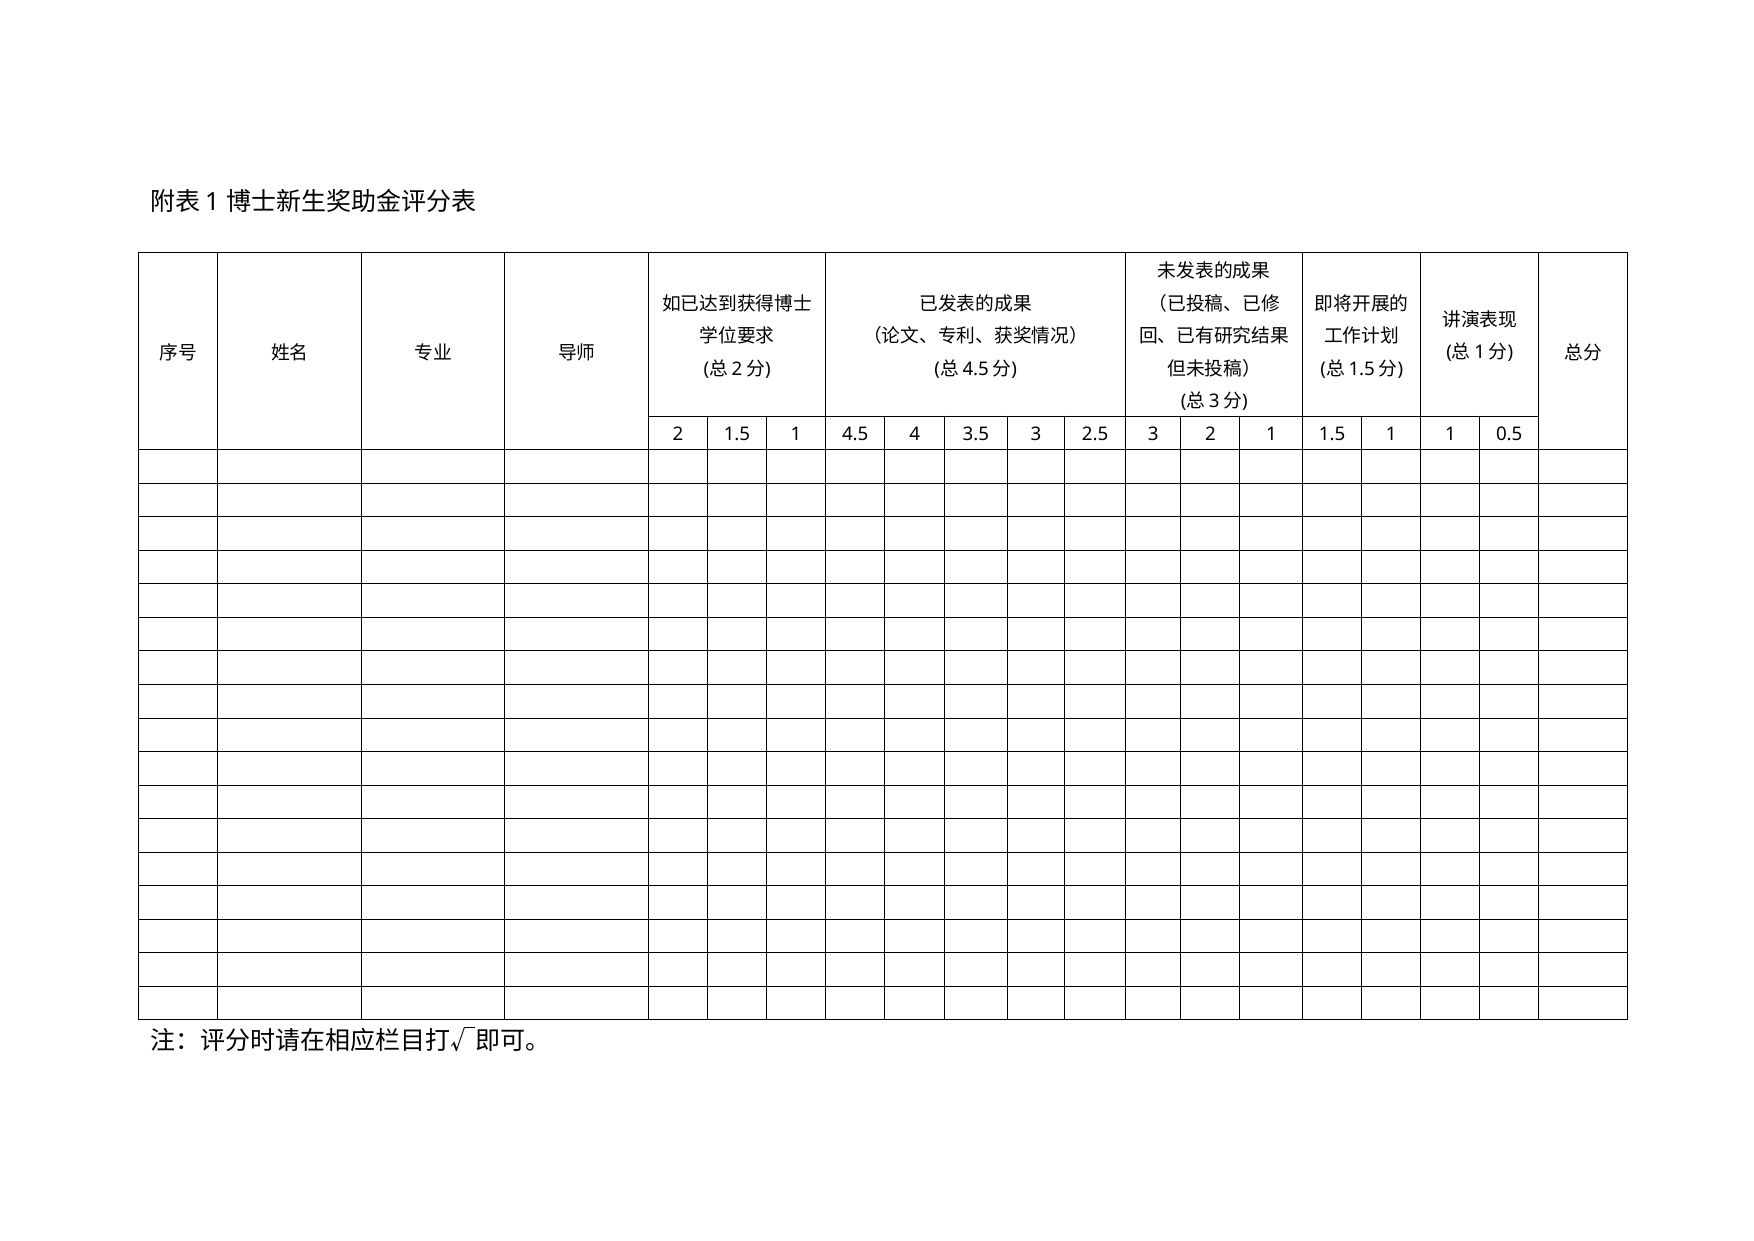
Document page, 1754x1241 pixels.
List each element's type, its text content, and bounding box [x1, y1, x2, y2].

table_cell [1539, 719, 1627, 751]
table_cell [649, 484, 707, 516]
table_cell 3 [1126, 417, 1180, 449]
table_header 即将开展的工作计划 (总1.5分) [1303, 253, 1420, 416]
table_cell [1065, 484, 1125, 516]
table_cell [1480, 551, 1538, 583]
table_cell [218, 853, 361, 885]
table_cell [1065, 651, 1125, 684]
table_cell [1539, 752, 1627, 784]
table_cell [1480, 618, 1538, 650]
table_cell [1126, 651, 1180, 684]
table_cell [1421, 953, 1479, 986]
table_cell [885, 853, 944, 885]
table_cell [1480, 752, 1538, 784]
table_cell [1421, 886, 1479, 919]
table_cell [708, 584, 766, 617]
table_cell [708, 618, 766, 650]
table_cell [1362, 953, 1420, 986]
table_cell [362, 920, 504, 952]
table_cell [1065, 752, 1125, 784]
table_cell [649, 685, 707, 717]
table_header 总分 [1539, 253, 1627, 449]
table_cell [767, 651, 825, 684]
table_cell [767, 886, 825, 919]
table_cell [218, 752, 361, 784]
table_cell [362, 953, 504, 986]
table_cell [708, 551, 766, 583]
table_cell [1008, 920, 1064, 952]
table_cell [1008, 987, 1064, 1019]
table_cell [1240, 484, 1302, 516]
table_cell [708, 953, 766, 986]
table_cell [1421, 920, 1479, 952]
table_cell [767, 551, 825, 583]
table_cell [139, 651, 217, 684]
table_cell [708, 786, 766, 818]
table_cell [945, 618, 1007, 650]
table_cell 1.5 [708, 417, 766, 449]
table_cell 4.5 [826, 417, 884, 449]
table_cell [1181, 450, 1239, 483]
table_cell [505, 719, 648, 751]
table_cell [649, 584, 707, 617]
table_cell 2 [1181, 417, 1239, 449]
table_cell [1480, 953, 1538, 986]
table_cell [826, 651, 884, 684]
table_cell [1539, 920, 1627, 952]
table_cell [1362, 920, 1420, 952]
table_cell [1421, 685, 1479, 717]
table_cell [885, 685, 944, 717]
table_cell [139, 953, 217, 986]
table_cell [708, 819, 766, 852]
table_cell [1480, 719, 1538, 751]
table_cell [362, 551, 504, 583]
table_cell [708, 752, 766, 784]
table_cell [885, 484, 944, 516]
table_cell [1181, 920, 1239, 952]
table_cell [1480, 584, 1538, 617]
table_cell [505, 886, 648, 919]
table_cell [1303, 719, 1361, 751]
table_cell [708, 651, 766, 684]
table_cell [885, 719, 944, 751]
table_cell [362, 450, 504, 483]
table_cell [1421, 719, 1479, 751]
table_cell [1539, 786, 1627, 818]
table_cell [1362, 484, 1420, 516]
table_cell [505, 853, 648, 885]
table_cell [1539, 886, 1627, 919]
table_cell [1240, 685, 1302, 717]
table_cell [505, 450, 648, 483]
table_cell [139, 618, 217, 650]
table_cell [1303, 886, 1361, 919]
table_cell [1362, 685, 1420, 717]
table_cell [826, 551, 884, 583]
table_cell [826, 853, 884, 885]
table_cell [1362, 987, 1420, 1019]
text 注：评分时请在相应栏目打√即可。 [150, 1020, 1554, 1057]
table_cell [139, 786, 217, 818]
table_cell [1421, 450, 1479, 483]
table_cell [362, 987, 504, 1019]
table_cell [505, 987, 648, 1019]
table_cell [1181, 987, 1239, 1019]
table_cell [1539, 987, 1627, 1019]
table_cell [1126, 685, 1180, 717]
table_cell [1181, 484, 1239, 516]
table_cell [826, 886, 884, 919]
table_cell [505, 953, 648, 986]
table_cell 0.5 [1480, 417, 1538, 449]
table_cell [505, 651, 648, 684]
table_cell [362, 685, 504, 717]
table_cell [1303, 786, 1361, 818]
table_cell [1240, 886, 1302, 919]
table_cell [1126, 987, 1180, 1019]
table_cell [1362, 517, 1420, 550]
table_cell [1065, 685, 1125, 717]
table_cell [945, 484, 1007, 516]
table_cell [1008, 584, 1064, 617]
table_cell [1362, 886, 1420, 919]
table_cell [1421, 752, 1479, 784]
table_cell [505, 685, 648, 717]
table_cell [767, 719, 825, 751]
table_cell [1181, 685, 1239, 717]
table_cell [1126, 886, 1180, 919]
table_cell [139, 584, 217, 617]
table_cell [1008, 685, 1064, 717]
table_cell [945, 551, 1007, 583]
table_cell [1303, 685, 1361, 717]
table_cell [1421, 651, 1479, 684]
table_cell [826, 920, 884, 952]
table_cell [708, 920, 766, 952]
table_cell [767, 584, 825, 617]
table_cell [885, 618, 944, 650]
table_cell [945, 886, 1007, 919]
table_cell [885, 551, 944, 583]
table_cell [767, 484, 825, 516]
table_cell [885, 920, 944, 952]
table_cell [1303, 987, 1361, 1019]
table_cell [1126, 920, 1180, 952]
table_cell [1421, 484, 1479, 516]
table_cell [649, 450, 707, 483]
table_cell [1240, 786, 1302, 818]
table_cell [1008, 517, 1064, 550]
table_cell [945, 517, 1007, 550]
table_cell [1181, 651, 1239, 684]
table_cell [218, 685, 361, 717]
table_cell [505, 786, 648, 818]
table_cell [826, 953, 884, 986]
table_cell [649, 953, 707, 986]
table_cell [1126, 953, 1180, 986]
table_cell [1303, 752, 1361, 784]
table_cell [1539, 584, 1627, 617]
table_cell [505, 819, 648, 852]
table_cell [1181, 584, 1239, 617]
table_cell [649, 786, 707, 818]
table_cell [362, 584, 504, 617]
table_cell [1065, 920, 1125, 952]
table_cell [826, 685, 884, 717]
table_cell [826, 752, 884, 784]
table_cell [1126, 584, 1180, 617]
table_header 导师 [505, 253, 648, 449]
table_cell [362, 651, 504, 684]
table_cell [1303, 484, 1361, 516]
table_cell [1480, 987, 1538, 1019]
table_cell [362, 517, 504, 550]
table_cell [767, 953, 825, 986]
table_cell [362, 819, 504, 852]
table_cell [945, 685, 1007, 717]
table_cell [708, 719, 766, 751]
table_cell [1303, 584, 1361, 617]
table_cell [1240, 819, 1302, 852]
table_cell [1240, 953, 1302, 986]
table_cell [218, 618, 361, 650]
table_header 已发表的成果 （论文、专利、获奖情况） (总4.5分) [826, 253, 1125, 416]
table_cell 2.5 [1065, 417, 1125, 449]
table_cell [945, 450, 1007, 483]
table_cell [649, 853, 707, 885]
table_cell [1362, 819, 1420, 852]
table_cell [362, 752, 504, 784]
table_cell [826, 819, 884, 852]
table_cell [1480, 685, 1538, 717]
table_cell [1539, 618, 1627, 650]
table_cell [885, 651, 944, 684]
table_cell [505, 484, 648, 516]
table_cell [708, 450, 766, 483]
table_cell [1480, 651, 1538, 684]
table_cell [1421, 786, 1479, 818]
table_cell [1362, 853, 1420, 885]
table_cell [1181, 853, 1239, 885]
table_cell [139, 517, 217, 550]
table_cell [1240, 517, 1302, 550]
table_cell [1008, 886, 1064, 919]
table_cell [1065, 819, 1125, 852]
table_cell [1421, 618, 1479, 650]
table_cell [1065, 618, 1125, 650]
table_cell [1126, 786, 1180, 818]
table_cell [139, 450, 217, 483]
table_cell [1362, 752, 1420, 784]
table_cell [218, 484, 361, 516]
table_header 序号 [139, 253, 217, 449]
table_cell [505, 584, 648, 617]
table_cell [218, 551, 361, 583]
table_cell [1303, 517, 1361, 550]
table_header 如已达到获得博士学位要求 (总2分) [649, 253, 825, 416]
table_cell [767, 920, 825, 952]
table_cell [1065, 517, 1125, 550]
table_cell [1303, 953, 1361, 986]
table_cell [1008, 953, 1064, 986]
table_cell [1008, 819, 1064, 852]
table_cell [945, 719, 1007, 751]
table_cell [1065, 853, 1125, 885]
table_cell [708, 484, 766, 516]
table_cell [1181, 719, 1239, 751]
table_cell [708, 853, 766, 885]
table_cell [1362, 651, 1420, 684]
table_cell [1008, 853, 1064, 885]
table_cell [1126, 853, 1180, 885]
table_cell [1126, 719, 1180, 751]
table_cell [1008, 551, 1064, 583]
table_cell [1539, 685, 1627, 717]
table_cell [945, 752, 1007, 784]
table_cell 3.5 [945, 417, 1007, 449]
table_cell [362, 618, 504, 650]
table_cell [218, 517, 361, 550]
table_cell [1240, 450, 1302, 483]
table_cell [885, 953, 944, 986]
table_cell [767, 987, 825, 1019]
table_cell [649, 651, 707, 684]
table_cell [1008, 719, 1064, 751]
table_cell [218, 584, 361, 617]
table_cell [218, 719, 361, 751]
table_cell [945, 584, 1007, 617]
table_cell [767, 752, 825, 784]
table_cell [767, 517, 825, 550]
table_cell [1303, 819, 1361, 852]
table_cell [1240, 719, 1302, 751]
table_cell [1303, 651, 1361, 684]
table_cell [1065, 987, 1125, 1019]
table_cell [945, 853, 1007, 885]
table_header 专业 [362, 253, 504, 449]
table_cell 1 [1240, 417, 1302, 449]
table_cell [1362, 450, 1420, 483]
table_cell [649, 752, 707, 784]
table_cell [885, 819, 944, 852]
table_cell [708, 517, 766, 550]
table_cell [1065, 886, 1125, 919]
table_cell [1480, 517, 1538, 550]
table_cell [505, 517, 648, 550]
table_cell [1539, 484, 1627, 516]
table_cell [1539, 450, 1627, 483]
table_cell [218, 920, 361, 952]
table_cell [1008, 484, 1064, 516]
table_cell [1008, 786, 1064, 818]
table_cell [708, 987, 766, 1019]
table_cell [1065, 450, 1125, 483]
table_cell [649, 987, 707, 1019]
table_cell [1240, 920, 1302, 952]
table_cell [218, 819, 361, 852]
table_cell 3 [1008, 417, 1064, 449]
table_cell [826, 517, 884, 550]
table_cell [767, 853, 825, 885]
table_cell [218, 987, 361, 1019]
table_cell [826, 484, 884, 516]
table_cell [362, 484, 504, 516]
table_cell [1539, 953, 1627, 986]
table_cell [139, 886, 217, 919]
table_cell 1 [1362, 417, 1420, 449]
table_cell [1181, 517, 1239, 550]
table_cell [1126, 752, 1180, 784]
table_cell [1240, 584, 1302, 617]
table_cell [139, 853, 217, 885]
table_cell 1 [767, 417, 825, 449]
table_cell [885, 752, 944, 784]
table_cell [139, 987, 217, 1019]
table_cell [1362, 786, 1420, 818]
table_cell [826, 450, 884, 483]
table_cell [362, 853, 504, 885]
table_cell [1065, 719, 1125, 751]
table_cell [945, 920, 1007, 952]
table_cell [1421, 987, 1479, 1019]
table_cell [1065, 953, 1125, 986]
table_cell [1240, 651, 1302, 684]
table_cell [1126, 819, 1180, 852]
table_cell [1480, 886, 1538, 919]
table_cell [139, 819, 217, 852]
table_header 未发表的成果 （已投稿、已修回、已有研究结果但未投稿） (总3分) [1126, 253, 1302, 416]
table_cell [767, 819, 825, 852]
table_cell [139, 484, 217, 516]
table_cell 1 [1421, 417, 1479, 449]
text 附表1 博士新生奖助金评分表 [150, 181, 1554, 218]
table_cell [1181, 786, 1239, 818]
table_cell [708, 886, 766, 919]
table_cell [649, 618, 707, 650]
table_cell [139, 551, 217, 583]
table_cell [362, 786, 504, 818]
table_cell [1480, 450, 1538, 483]
table_cell [767, 786, 825, 818]
table_cell [885, 517, 944, 550]
table_cell [1181, 752, 1239, 784]
table_cell [1303, 450, 1361, 483]
table_cell [1126, 484, 1180, 516]
table_cell [649, 517, 707, 550]
table_cell [1362, 584, 1420, 617]
table_cell [218, 886, 361, 919]
table_cell 2 [649, 417, 707, 449]
table_cell [218, 450, 361, 483]
table_cell [1480, 853, 1538, 885]
table_cell [1539, 517, 1627, 550]
table_cell [139, 920, 217, 952]
table_cell [1480, 484, 1538, 516]
table_cell [1421, 551, 1479, 583]
table_cell [885, 987, 944, 1019]
table_cell [826, 987, 884, 1019]
table_cell [1539, 551, 1627, 583]
table_cell [649, 551, 707, 583]
table_cell [1008, 618, 1064, 650]
table_cell [1240, 551, 1302, 583]
table_cell 4 [885, 417, 944, 449]
table_cell [649, 886, 707, 919]
table_cell [1303, 920, 1361, 952]
table_cell [505, 920, 648, 952]
table_cell [362, 719, 504, 751]
table_cell [1362, 719, 1420, 751]
table_cell [218, 786, 361, 818]
table_cell [767, 685, 825, 717]
table_cell [505, 551, 648, 583]
table_cell [1181, 551, 1239, 583]
table_header 姓名 [218, 253, 361, 449]
table_cell [1421, 517, 1479, 550]
table_cell [1240, 853, 1302, 885]
table_cell [505, 752, 648, 784]
table_cell [767, 450, 825, 483]
table_cell [945, 819, 1007, 852]
table_cell [649, 819, 707, 852]
table_cell [826, 584, 884, 617]
table_cell [1126, 618, 1180, 650]
table_cell [139, 719, 217, 751]
table_cell [1126, 517, 1180, 550]
table_cell [1240, 618, 1302, 650]
table_cell [945, 953, 1007, 986]
table_cell [1181, 618, 1239, 650]
table_cell [826, 786, 884, 818]
table_cell [1303, 551, 1361, 583]
table_cell [945, 786, 1007, 818]
table_cell [1303, 853, 1361, 885]
table_cell [1181, 886, 1239, 919]
table_cell [1362, 618, 1420, 650]
table_cell [1421, 853, 1479, 885]
table_cell [1421, 819, 1479, 852]
table_cell [1362, 551, 1420, 583]
table_cell [1539, 651, 1627, 684]
table_cell [945, 987, 1007, 1019]
table_cell [1240, 987, 1302, 1019]
table_cell [1240, 752, 1302, 784]
table_cell [505, 618, 648, 650]
table_cell [885, 450, 944, 483]
table_cell [1480, 920, 1538, 952]
table_cell [362, 886, 504, 919]
table_cell 1.5 [1303, 417, 1361, 449]
table_cell [1065, 551, 1125, 583]
table_cell [1008, 450, 1064, 483]
table_cell [826, 719, 884, 751]
table_cell [885, 584, 944, 617]
table_cell [1065, 786, 1125, 818]
table_cell [649, 920, 707, 952]
table_cell [1126, 551, 1180, 583]
table_cell [1181, 953, 1239, 986]
table_cell [1539, 853, 1627, 885]
table_cell [1480, 786, 1538, 818]
table_cell [826, 618, 884, 650]
table_cell [945, 651, 1007, 684]
table_header 讲演表现 (总1分) [1421, 253, 1538, 416]
table_cell [1181, 819, 1239, 852]
table_cell [885, 886, 944, 919]
table_cell [218, 651, 361, 684]
table_cell [139, 685, 217, 717]
table_cell [708, 685, 766, 717]
table_cell [649, 719, 707, 751]
table_cell [218, 953, 361, 986]
table_cell [767, 618, 825, 650]
table_cell [885, 786, 944, 818]
table_cell [139, 752, 217, 784]
table_cell [1303, 618, 1361, 650]
table_cell [1126, 450, 1180, 483]
table_cell [1008, 651, 1064, 684]
table_cell [1008, 752, 1064, 784]
table_cell [1480, 819, 1538, 852]
table_cell [1421, 584, 1479, 617]
table_cell [1065, 584, 1125, 617]
table_cell [1539, 819, 1627, 852]
